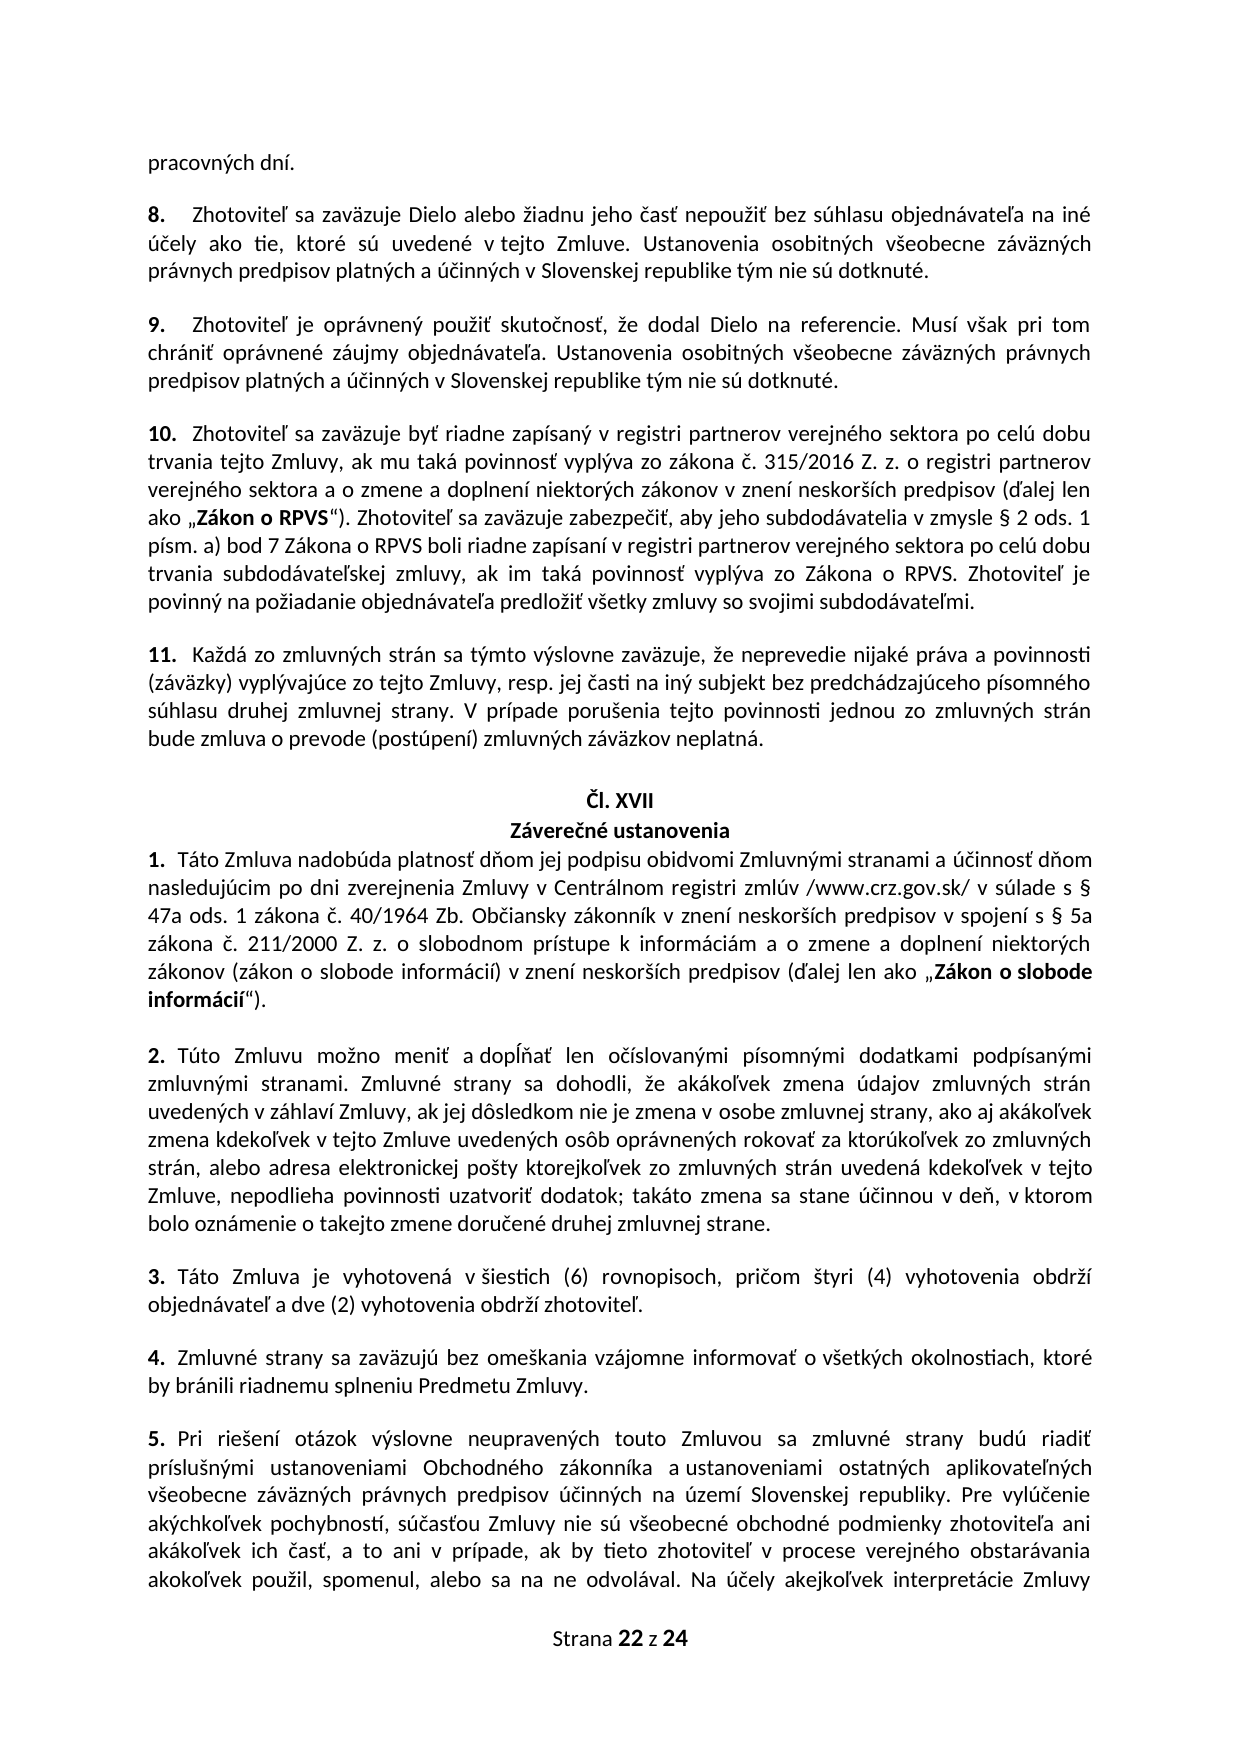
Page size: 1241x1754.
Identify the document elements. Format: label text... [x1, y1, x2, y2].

list Táto Zmluva je vyhotovená v šiestich (6) rovnopisoch, pričom štyri (4) vyhotovenia obdrží objednávateľ a dve (2) vyhotovenia obdrží zhotoviteľ. [148, 1262, 1093, 1318]
list Táto Zmluva nadobúda platnosť dňom jej podpisu obidvomi Zmluvnými stranami a účinnosť dňom nasledujúcim po dni zverejnenia Zmluvy v Centrálnom registri zmlúv /www.crz.gov.sk/ v súlade s § 47a ods. 1 zákona č. 40/1964 Zb. Občiansky zákonník v znení neskorších predpisov v spojení s § 5a zákona č. 211/2000 Z. z. o slobodnom prístupe k informáciám a o zmene a doplnení niektorých zákonov (zákon o slobode informácií) v znení neskorších predpisov (ďalej len ako „Zákon o slobode informácií“). [148, 845, 1093, 1013]
text Záverečné ustanovenia [148, 816, 1093, 844]
list Zhotoviteľ sa zaväzuje Dielo alebo žiadnu jeho časť nepoužiť bez súhlasu objednávateľa na iné účely ako tie, ktoré sú uvedené v tejto Zmluve. Ustanovenia osobitných všeobecne záväzných právnych predpisov platných a účinných v Slovenskej republike tým nie sú dotknuté. [148, 201, 1093, 285]
list Zmluvné strany sa zaväzujú bez omeškania vzájomne informovať o všetkých okolnostiach, ktoré by bránili riadnemu splneniu Predmetu Zmluvy. [148, 1343, 1093, 1399]
list Každá zo zmluvných strán sa týmto výslovne zaväzuje, že neprevedie nijaké práva a povinnosti (záväzky) vyplývajúce zo tejto Zmluvy, resp. jej časti na iný subjekt bez predchádzajúceho písomného súhlasu druhej zmluvnej strany. V prípade porušenia tejto povinnosti jednou zo zmluvných strán bude zmluva o prevode (postúpení) zmluvných záväzkov neplatná. [148, 640, 1093, 752]
list Zhotoviteľ sa zaväzuje byť riadne zapísaný v registri partnerov verejného sektora po celú dobu trvania tejto Zmluvy, ak mu taká povinnosť vyplýva zo zákona č. 315/2016 Z. z. o registri partnerov verejného sektora a o zmene a doplnení niektorých zákonov v znení neskorších predpisov (ďalej len ako „Zákon o RPVS“). Zhotoviteľ sa zaväzuje zabezpečiť, aby jeho subdodávatelia v zmysle § 2 ods. 1 písm. a) bod 7 Zákona o RPVS boli riadne zapísaní v registri partnerov verejného sektora po celú dobu trvania subdodávateľskej zmluvy, ak im taká povinnosť vyplýva zo Zákona o RPVS. Zhotoviteľ je povinný na požiadanie objednávateľa predložiť všetky zmluvy so svojimi subdodávateľmi. [148, 419, 1093, 615]
text Čl. XVII [148, 786, 1093, 814]
list Zhotoviteľ je oprávnený použiť skutočnosť, že dodal Dielo na referencie. Musí však pri tom chrániť oprávnené záujmy objednávateľa. Ustanovenia osobitných všeobecne záväzných právnych predpisov platných a účinných v Slovenskej republike tým nie sú dotknuté. [148, 310, 1093, 394]
list Túto Zmluvu možno meniť a dopĺňať len očíslovanými písomnými dodatkami podpísanými zmluvnými stranami. Zmluvné strany sa dohodli, že akákoľvek zmena údajov zmluvných strán uvedených v záhlaví Zmluvy, ak jej dôsledkom nie je zmena v osobe zmluvnej strany, ako aj akákoľvek zmena kdekoľvek v tejto Zmluve uvedených osôb oprávnených rokovať za ktorúkoľvek zo zmluvných strán, alebo adresa elektronickej pošty ktorejkoľvek zo zmluvných strán uvedená kdekoľvek v tejto Zmluve, nepodlieha povinnosti uzatvoriť dodatok; takáto zmena sa stane účinnou v deň, v ktorom bolo oznámenie o takejto zmene doručené druhej zmluvnej strane. [148, 1041, 1093, 1237]
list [148, 1424, 1093, 1593]
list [148, 148, 1093, 176]
